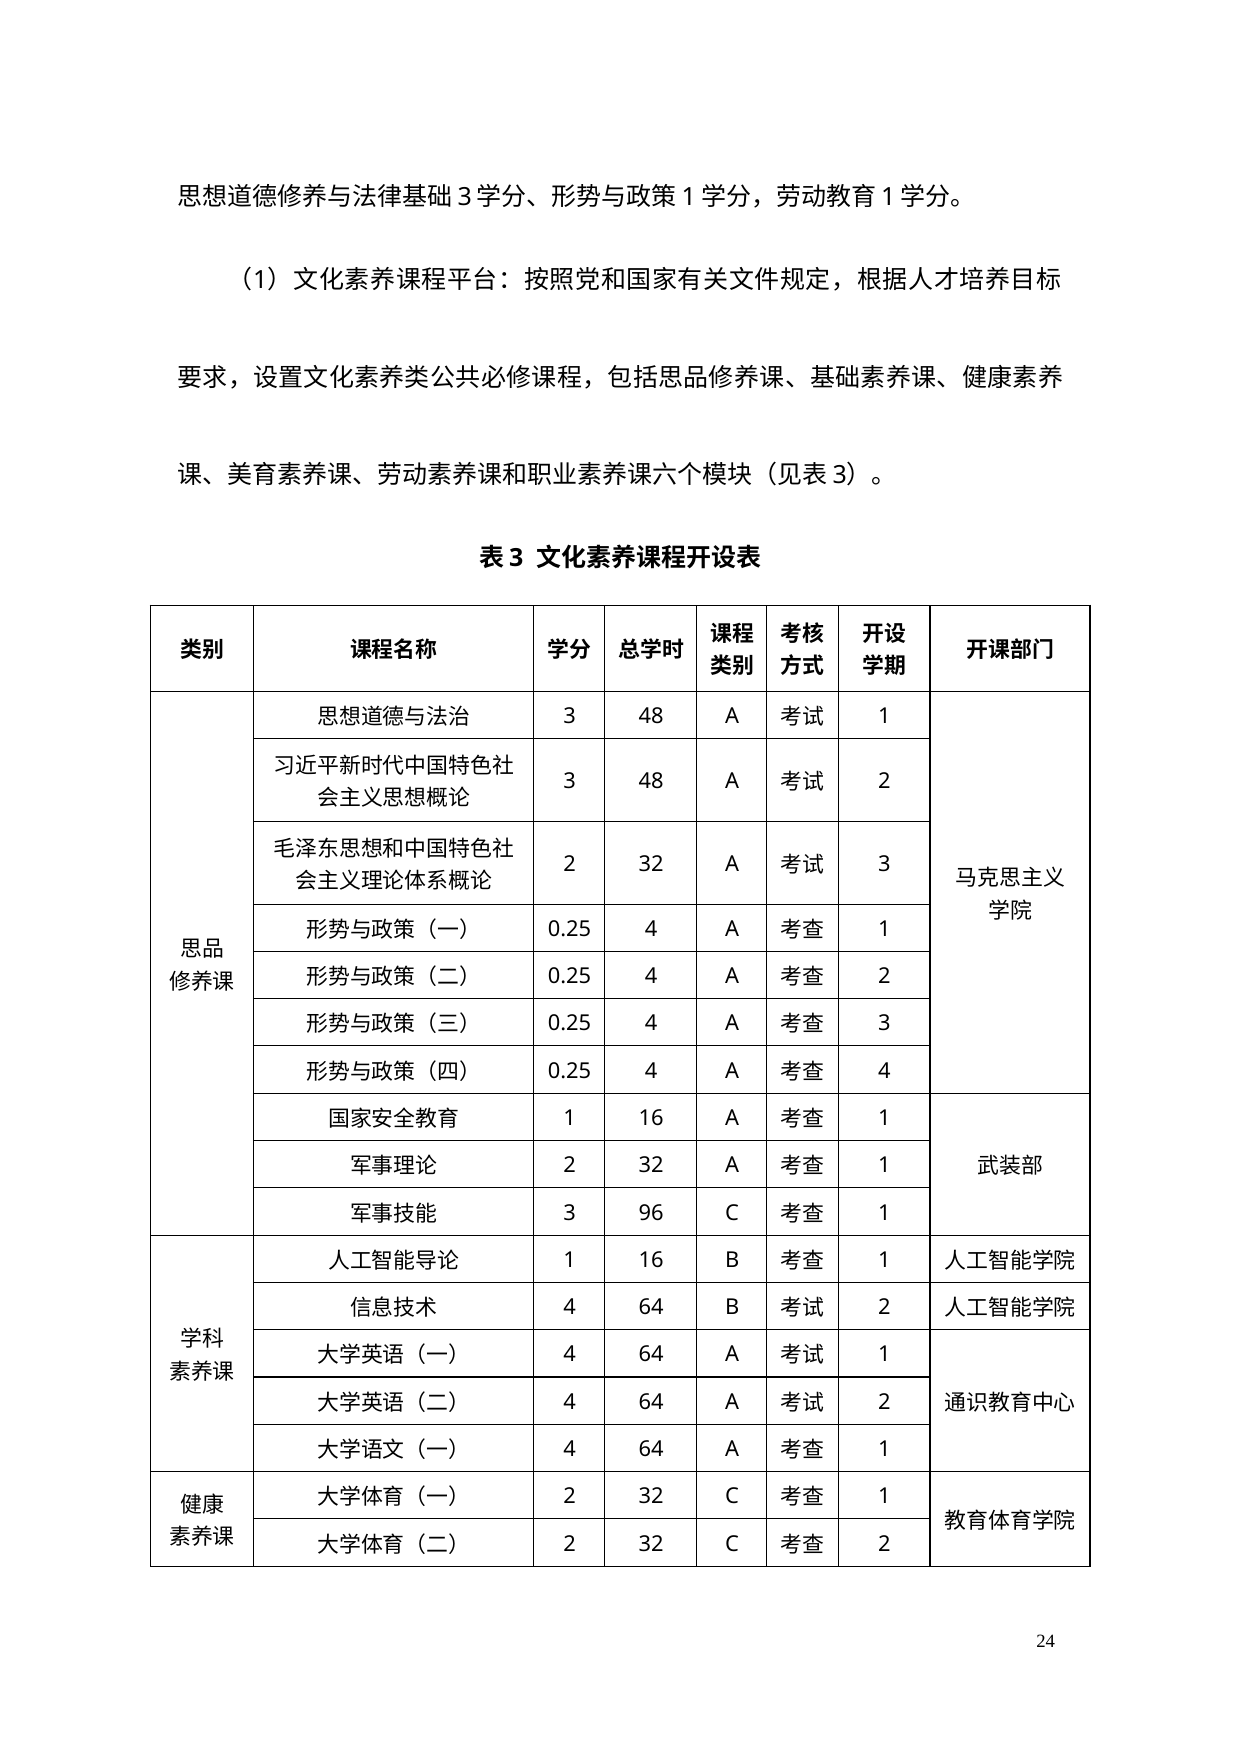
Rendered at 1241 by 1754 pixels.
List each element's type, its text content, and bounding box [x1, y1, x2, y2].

table_cell 3 [534, 1188, 604, 1234]
table_cell 16 [605, 1236, 696, 1282]
table_cell 4 [839, 1046, 929, 1093]
table_cell 考查 [767, 905, 838, 951]
table_cell 形势与政策（三） [254, 999, 533, 1045]
table_cell 考试 [767, 1283, 838, 1329]
table_cell A [697, 1141, 766, 1187]
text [177, 162, 1063, 227]
table_cell 考查 [767, 1472, 838, 1518]
table_cell 思品 修养课 [151, 692, 253, 1234]
table_cell 健康 素养课 [151, 1472, 253, 1566]
table_cell 0.25 [534, 905, 604, 951]
table_header 考核方式 [767, 606, 838, 691]
table_cell 1 [839, 1094, 929, 1140]
table_cell 大学体育（一） [254, 1472, 533, 1518]
table_cell 毛泽东思想和中国特色社会主义理论体系概论 [254, 822, 533, 903]
table_cell 国家安全教育 [254, 1094, 533, 1140]
table_cell 人工智能导论 [254, 1236, 533, 1282]
table_cell A [697, 739, 766, 821]
table_cell 大学体育（二） [254, 1519, 533, 1566]
table_cell A [697, 952, 766, 998]
table_cell 2 [534, 822, 604, 903]
table_cell 人工智能学院 [931, 1236, 1089, 1282]
table_cell 大学语文（一） [254, 1425, 533, 1471]
table_header 课程名称 [254, 606, 533, 691]
table_cell 教育体育学院 [931, 1472, 1089, 1566]
table_cell 1 [839, 1330, 929, 1376]
table_cell 考查 [767, 1425, 838, 1471]
table_cell A [697, 1330, 766, 1376]
table_cell 考查 [767, 1236, 838, 1282]
table_cell 大学英语（一） [254, 1330, 533, 1376]
table_cell 考查 [767, 1046, 838, 1093]
table_cell 64 [605, 1283, 696, 1329]
table_cell 48 [605, 739, 696, 821]
table_cell 3 [534, 739, 604, 821]
table_cell A [697, 999, 766, 1045]
table_cell 3 [839, 822, 929, 903]
table_cell 形势与政策（一） [254, 905, 533, 951]
table_cell 4 [534, 1330, 604, 1376]
table_cell 2 [839, 1378, 929, 1424]
table_cell 1 [534, 1236, 604, 1282]
table_cell 96 [605, 1188, 696, 1234]
table_header 课程类别 [697, 606, 766, 691]
table_cell 考试 [767, 822, 838, 903]
table_cell 考查 [767, 1094, 838, 1140]
table_cell 军事理论 [254, 1141, 533, 1187]
table_cell 4 [605, 952, 696, 998]
table_cell 64 [605, 1425, 696, 1471]
table_cell 64 [605, 1330, 696, 1376]
text 表3 文化素养课程开设表 [177, 523, 1063, 588]
table_cell A [697, 1046, 766, 1093]
table_cell 0.25 [534, 952, 604, 998]
table_cell B [697, 1236, 766, 1282]
table_cell 4 [605, 1046, 696, 1093]
table_cell 0.25 [534, 1046, 604, 1093]
table_cell 考查 [767, 952, 838, 998]
table_cell 思想道德与法治 [254, 692, 533, 738]
table_cell A [697, 692, 766, 738]
table_cell 4 [605, 905, 696, 951]
table_cell 32 [605, 1141, 696, 1187]
table_cell 考试 [767, 1330, 838, 1376]
table_header 总学时 [605, 606, 696, 691]
table_cell 2 [839, 739, 929, 821]
table_cell 学科 素养课 [151, 1236, 253, 1471]
table_cell 人工智能学院 [931, 1283, 1089, 1329]
table_cell 4 [605, 999, 696, 1045]
table_cell 1 [534, 1094, 604, 1140]
table_cell 2 [534, 1141, 604, 1187]
table_cell 考查 [767, 999, 838, 1045]
table_cell 1 [839, 1236, 929, 1282]
table_cell 2 [839, 952, 929, 998]
table_cell 2 [534, 1519, 604, 1566]
table_cell 1 [839, 1425, 929, 1471]
table_cell 马克思主义 学院 [931, 692, 1089, 1093]
table_cell A [697, 822, 766, 903]
table_header 学分 [534, 606, 604, 691]
table_cell 4 [534, 1425, 604, 1471]
table_cell C [697, 1188, 766, 1234]
table_cell 64 [605, 1378, 696, 1424]
table_cell 3 [534, 692, 604, 738]
table_cell A [697, 1425, 766, 1471]
table_cell 习近平新时代中国特色社会主义思想概论 [254, 739, 533, 821]
table_cell 16 [605, 1094, 696, 1140]
table_cell A [697, 1378, 766, 1424]
table_cell 考试 [767, 1378, 838, 1424]
table_cell B [697, 1283, 766, 1329]
table_cell 0.25 [534, 999, 604, 1045]
table_header 开设 学期 [839, 606, 929, 691]
table_header 开课部门 [931, 606, 1089, 691]
table_cell A [697, 905, 766, 951]
table_cell 32 [605, 822, 696, 903]
table_cell 武装部 [931, 1094, 1089, 1234]
table_cell 32 [605, 1519, 696, 1566]
table_cell 考查 [767, 1188, 838, 1234]
table_header 类别 [151, 606, 253, 691]
table_cell 1 [839, 692, 929, 738]
table_cell 1 [839, 1141, 929, 1187]
table_cell 2 [839, 1283, 929, 1329]
table_cell 4 [534, 1283, 604, 1329]
table_cell 军事技能 [254, 1188, 533, 1234]
table_cell 4 [534, 1378, 604, 1424]
table_cell 32 [605, 1472, 696, 1518]
table_cell 3 [839, 999, 929, 1045]
table_cell 1 [839, 1188, 929, 1234]
table_cell 1 [839, 905, 929, 951]
text （1）文化素养课程平台：按照党和国家有关文件规定，根据人才培养目标要求，设置文化素养类公共必修课程，包括思品修养课、基础素养课、健康素养课、美育素养课、劳动素养课和职业素养课六个模块（见表3）。 [177, 245, 1063, 505]
table_cell 1 [839, 1472, 929, 1518]
table_cell 2 [839, 1519, 929, 1566]
table_cell 48 [605, 692, 696, 738]
table_cell C [697, 1472, 766, 1518]
table_cell 考试 [767, 692, 838, 738]
table_cell 信息技术 [254, 1283, 533, 1329]
table_cell 2 [534, 1472, 604, 1518]
table_cell 通识教育中心 [931, 1330, 1089, 1471]
table_cell 大学英语（二） [254, 1378, 533, 1424]
table_cell 考查 [767, 1141, 838, 1187]
table_cell 考试 [767, 739, 838, 821]
table_cell C [697, 1519, 766, 1566]
table_cell 考查 [767, 1519, 838, 1566]
table_cell A [697, 1094, 766, 1140]
table_cell 形势与政策（二） [254, 952, 533, 998]
table_cell 形势与政策（四） [254, 1046, 533, 1093]
